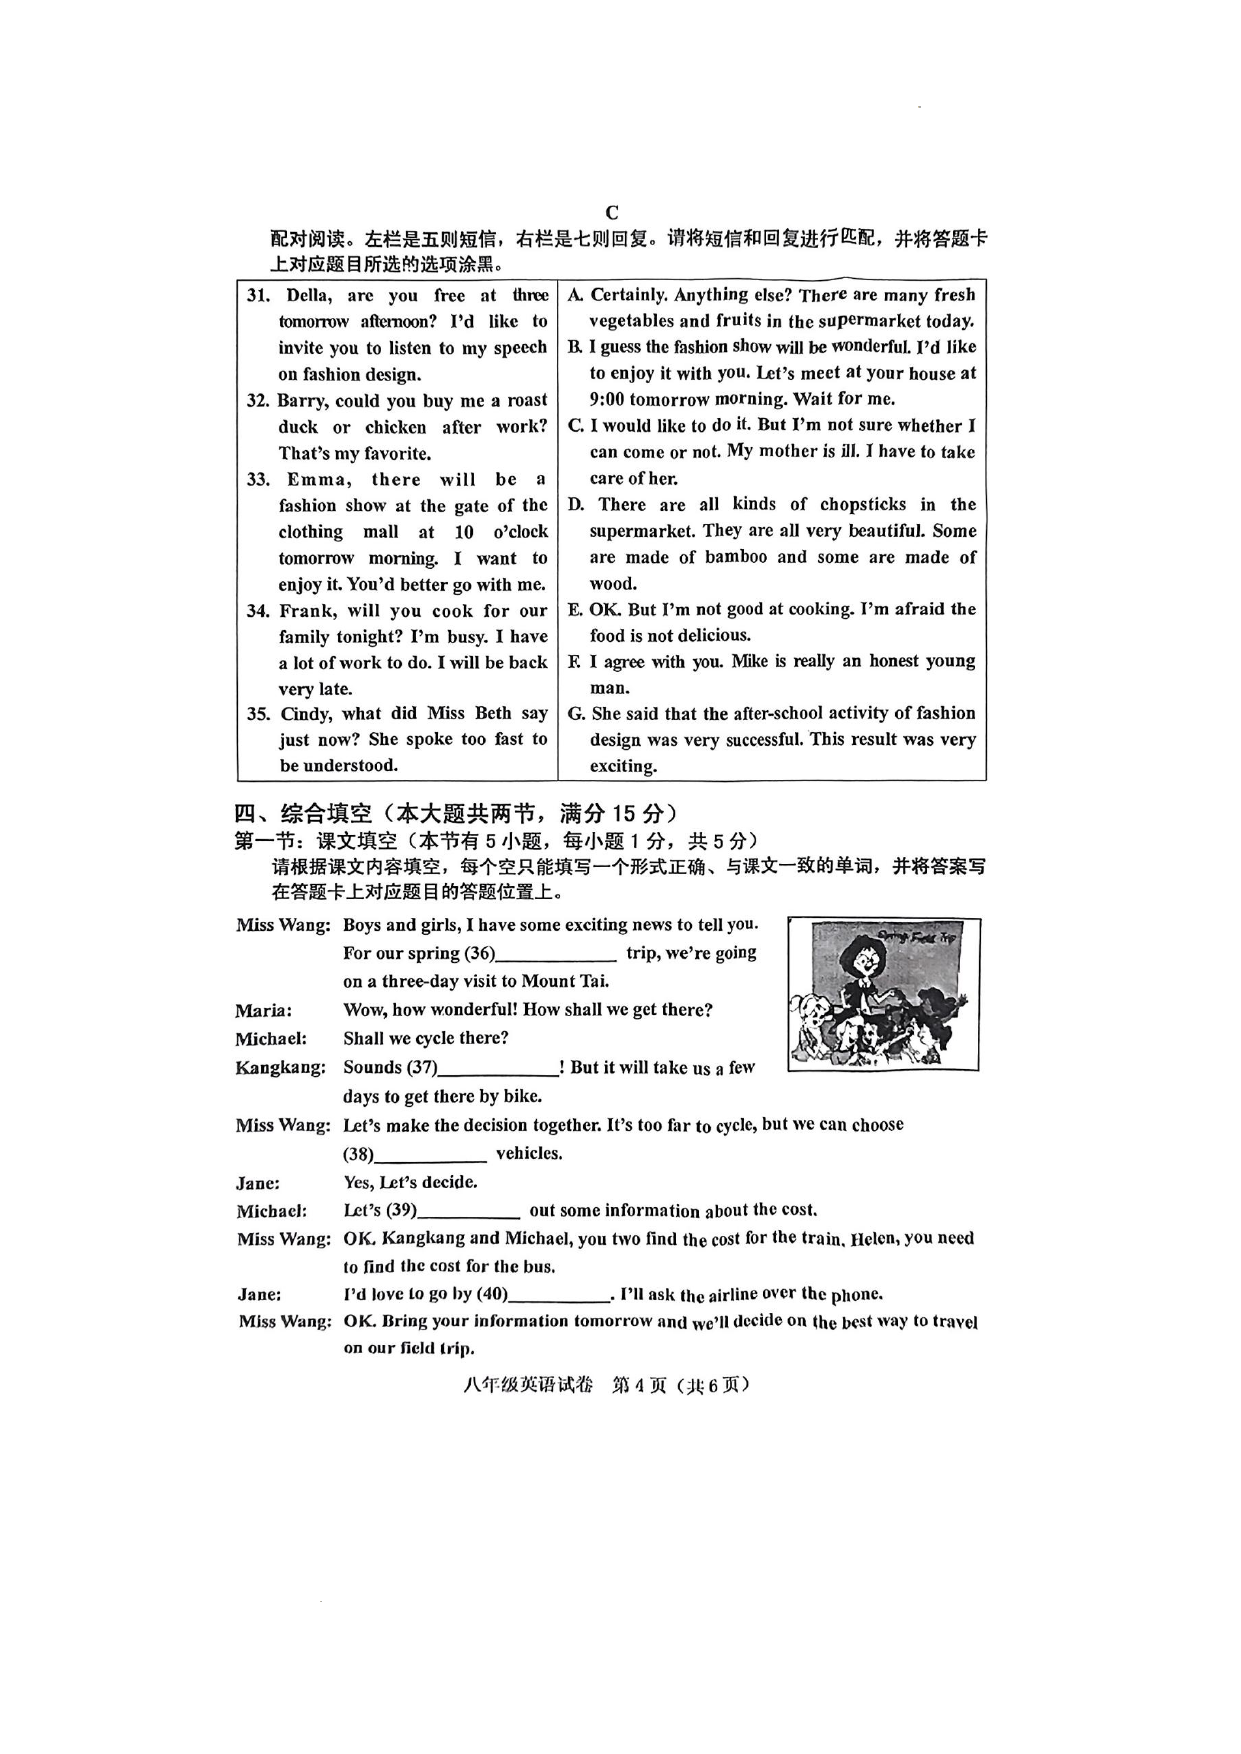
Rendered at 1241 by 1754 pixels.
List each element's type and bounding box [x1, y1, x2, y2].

picture [187, 162, 1052, 1441]
